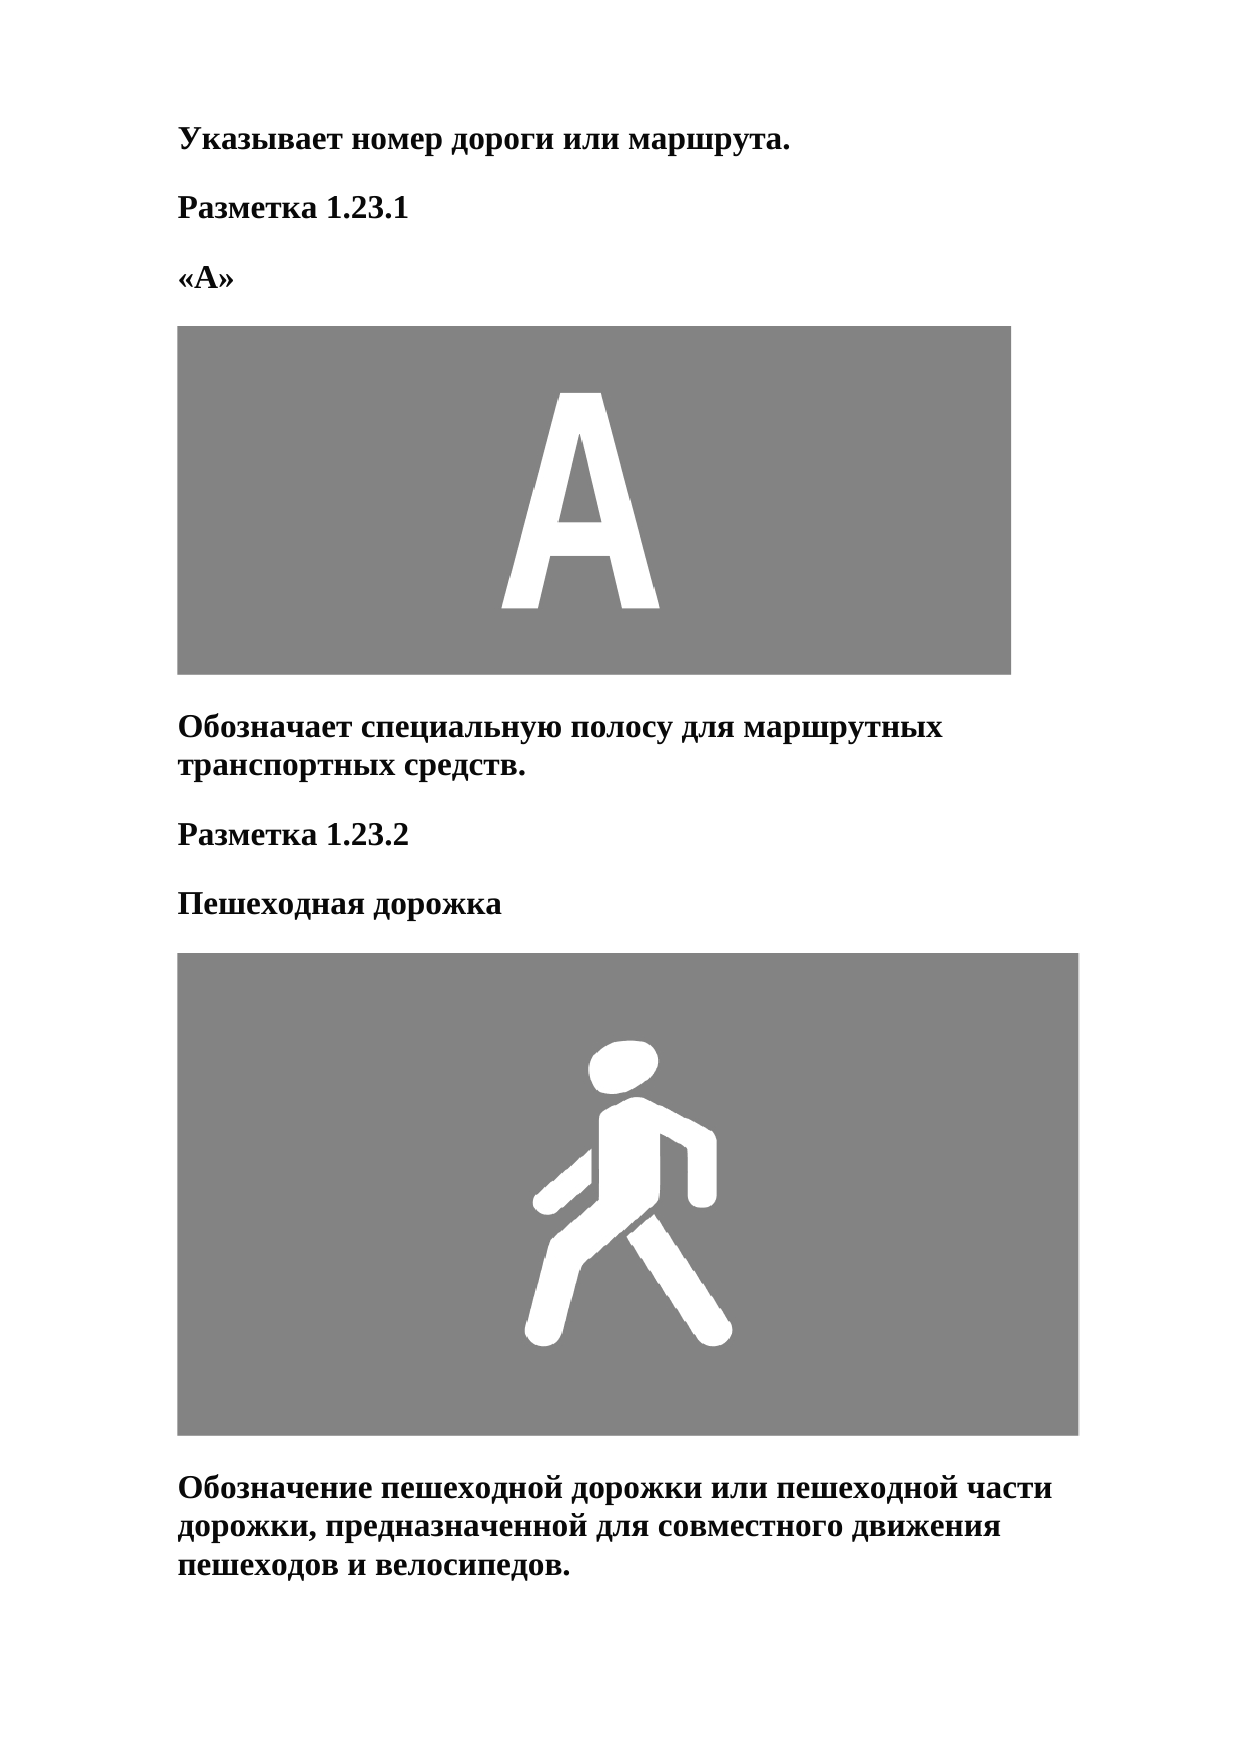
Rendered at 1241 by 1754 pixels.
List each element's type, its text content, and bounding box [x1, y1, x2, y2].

text Обозначение пешеходной дорожки или пешеходной части дорожки, предназначенной для совместного движения пешеходов и велосипедов. [177, 1467, 1152, 1582]
picture [177, 953, 1080, 1436]
text Разметка 1.23.1 [177, 188, 1152, 226]
text «А» [177, 257, 1152, 296]
text Указывает номер дороги или маршрута. [177, 118, 1152, 156]
picture [177, 326, 1012, 675]
text Разметка 1.23.2 [177, 814, 1152, 852]
text Обозначает специальную полосу для маршрутных транспортных средств. [177, 706, 1152, 783]
text Пешеходная дорожка [177, 883, 1152, 922]
